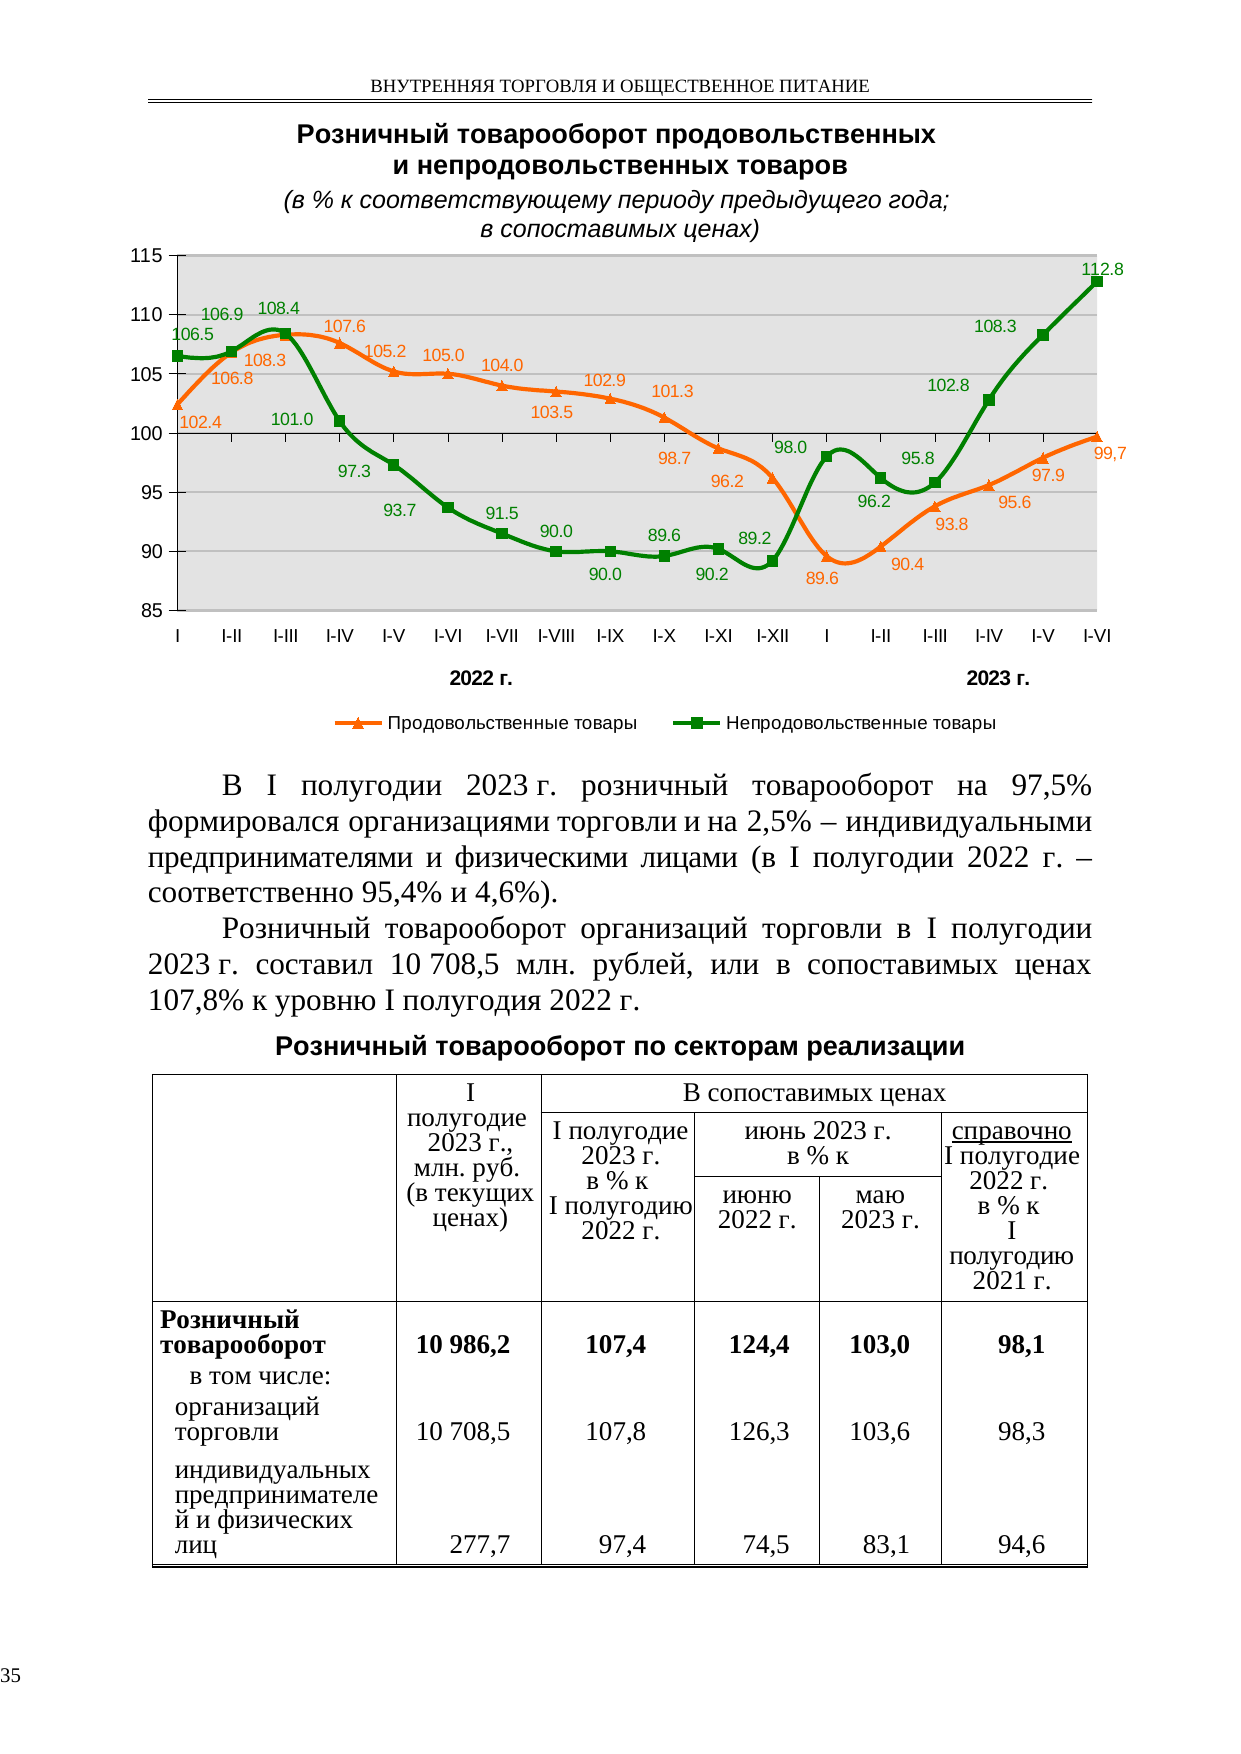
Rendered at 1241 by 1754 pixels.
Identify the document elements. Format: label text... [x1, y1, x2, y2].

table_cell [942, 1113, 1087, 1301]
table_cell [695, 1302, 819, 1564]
text Розничный товарооборот организаций торговли в I полугодии 2023 г. составил 10 708,5 млн. рублей, или в сопоставимых ценах 107,8% к уровню I полугодия 2022 г. [148, 910, 1092, 1017]
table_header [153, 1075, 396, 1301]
text Розничный товарооборот по секторам реализации [148, 1030, 1092, 1061]
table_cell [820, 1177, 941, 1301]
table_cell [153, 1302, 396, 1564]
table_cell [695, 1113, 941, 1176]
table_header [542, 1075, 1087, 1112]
text Розничный товарооборот продовольственных и непродовольственных товаров [148, 118, 1092, 181]
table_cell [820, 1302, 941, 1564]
text (в % к соответствующему периоду предыдущего года; в сопоставимых ценах) [148, 185, 1092, 243]
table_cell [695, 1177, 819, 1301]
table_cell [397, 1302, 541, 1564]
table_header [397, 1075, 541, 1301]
text В I полугодии 2023 г. розничный товарооборот на 97,5% формировался организациями торговли и на 2,5% – индивидуальными предпринимателями и физическими лицами (в I полугодии 2022 г. – соответственно 95,4% и 4,6%). [148, 766, 1092, 910]
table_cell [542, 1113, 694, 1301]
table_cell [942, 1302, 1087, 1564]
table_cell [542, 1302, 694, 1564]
